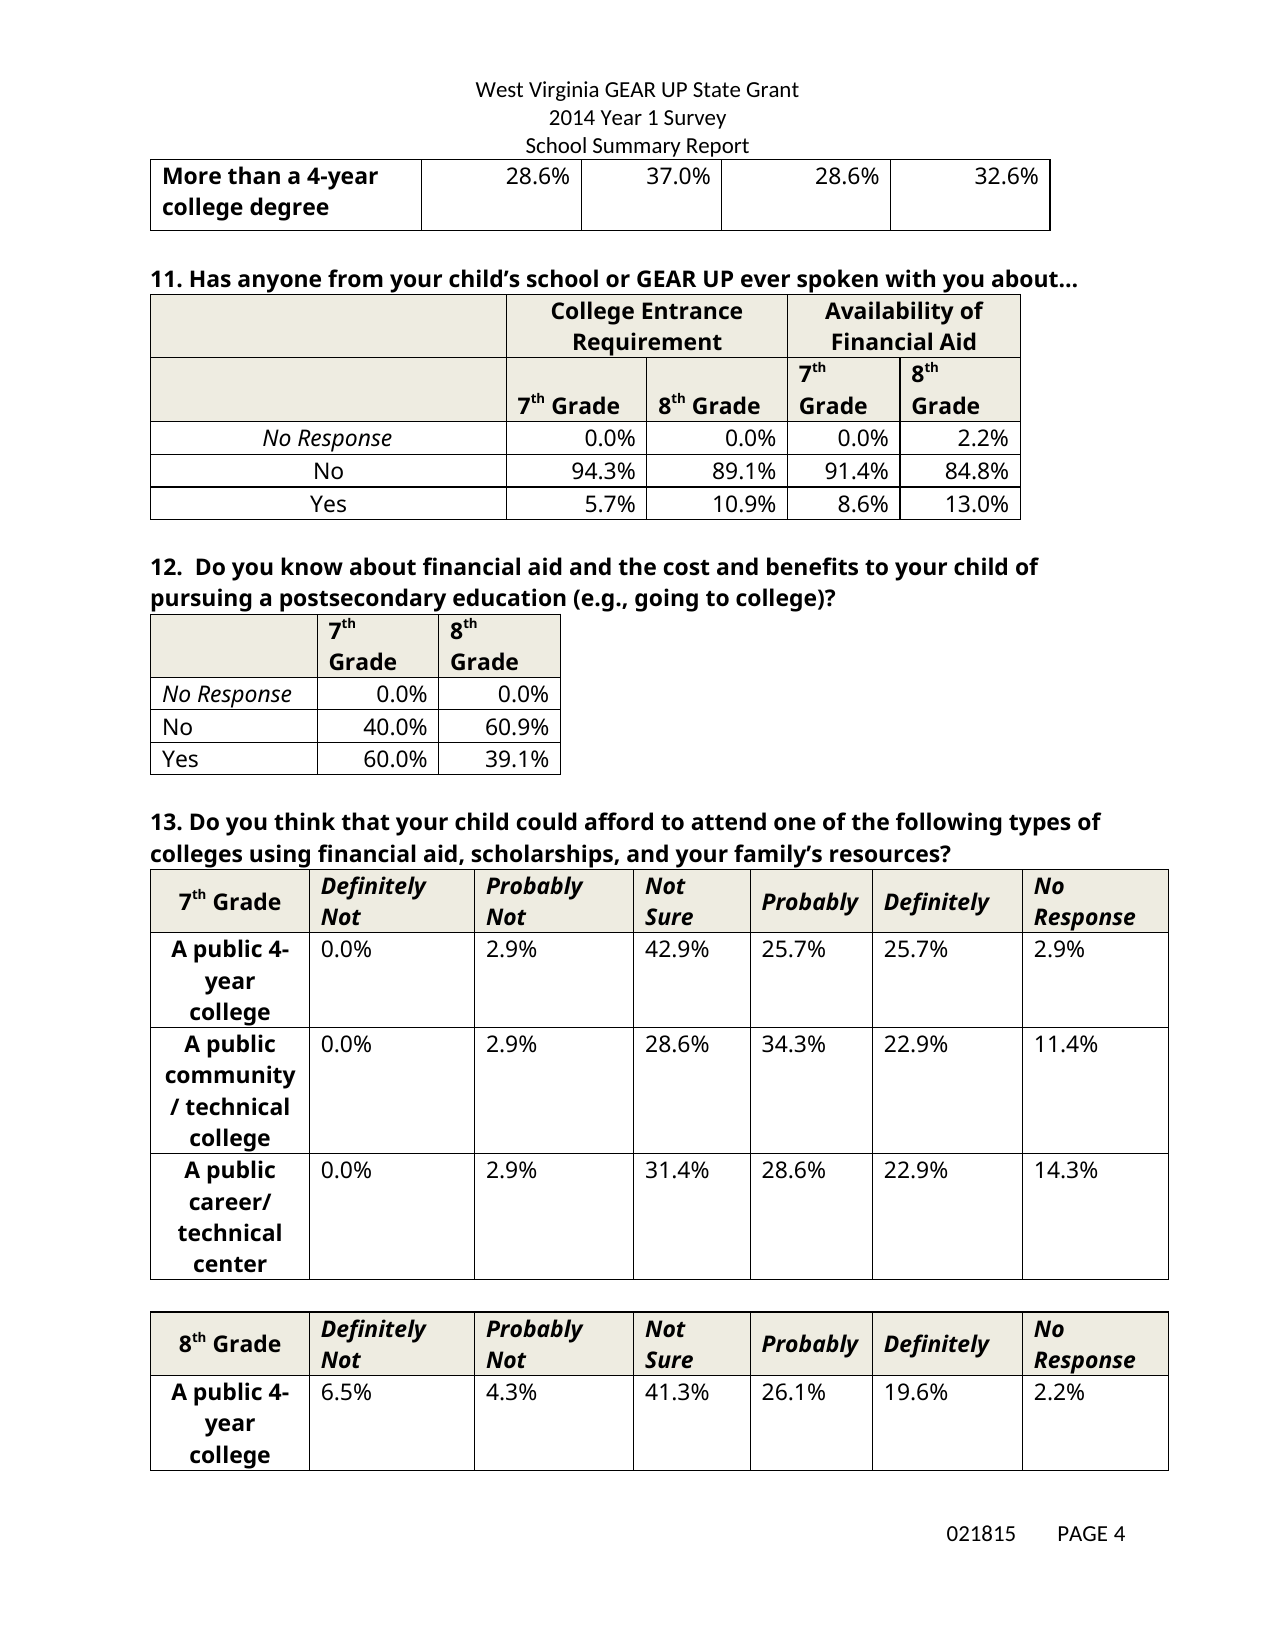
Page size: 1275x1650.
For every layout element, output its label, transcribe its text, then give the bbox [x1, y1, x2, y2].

table_cell 2.9% [475, 1028, 633, 1153]
table_header Definitely [873, 1313, 1022, 1375]
table_cell 0.0% [310, 1154, 474, 1279]
table_cell 28.6% [722, 160, 890, 230]
table_cell 6.5% [310, 1376, 474, 1470]
table_cell 41.3% [634, 1376, 750, 1470]
table_header Definitely Not [310, 1313, 474, 1375]
table_cell 22.9% [873, 1154, 1022, 1279]
table_cell 28.6% [751, 1154, 872, 1279]
table_cell A public community/ technical college [151, 1028, 309, 1153]
table_cell 14.3% [1023, 1154, 1168, 1279]
table_cell A public 4-year college [151, 1376, 309, 1470]
table_cell A public career/ technical center [151, 1154, 309, 1279]
table_cell 34.3% [751, 1028, 872, 1153]
table_cell 25.7% [751, 933, 872, 1027]
table_cell More than a 4-year college degree [151, 160, 421, 230]
table_cell 5.7% [507, 488, 646, 519]
table_cell 0.0% [439, 678, 560, 709]
table_header 7th Grade [151, 870, 309, 932]
table_cell 25.7% [873, 933, 1022, 1027]
table_cell 7th Grade [788, 358, 899, 421]
table_cell 11.4% [1023, 1028, 1168, 1153]
table_cell 42.9% [634, 933, 750, 1027]
table_cell 89.1% [647, 455, 787, 486]
table_header [151, 615, 317, 677]
table_cell 2.9% [1023, 933, 1168, 1027]
table_cell 2.2% [901, 422, 1020, 454]
table_cell 0.0% [647, 422, 787, 454]
table_header Not Sure [634, 870, 750, 932]
text 12. Do you know about financial aid and the cost and benefits to your child of pursuing a postsecondary education (e.g., going to college)? [150, 551, 1125, 613]
table_cell Yes [151, 743, 317, 774]
table_cell Yes [151, 488, 506, 519]
table_cell 13.0% [901, 488, 1020, 519]
table_cell A public 4-year college [151, 933, 309, 1027]
table_cell 91.4% [788, 455, 899, 486]
text 11. Has anyone from your child’s school or GEAR UP ever spoken with you about… [150, 262, 1125, 294]
table_cell [151, 358, 506, 421]
table_cell No [151, 455, 506, 486]
table_cell 94.3% [507, 455, 646, 486]
text 13. Do you think that your child could afford to attend one of the following types of colleges using financial aid, scholarships, and your family’s resources? [150, 806, 1125, 869]
table_header Definitely [873, 870, 1022, 932]
table_cell No Response [151, 422, 506, 454]
table_cell 60.0% [318, 743, 438, 774]
table_cell 0.0% [318, 678, 438, 709]
table_cell 28.6% [422, 160, 581, 230]
table_cell 37.0% [582, 160, 721, 230]
table_header 8th Grade [439, 615, 560, 677]
table_header Probably Not [475, 870, 633, 932]
table_cell No Response [151, 678, 317, 709]
table_cell 4.3% [475, 1376, 633, 1470]
table_cell 0.0% [507, 422, 646, 454]
table_header [151, 295, 506, 357]
table_cell 0.0% [310, 933, 474, 1027]
table_cell 40.0% [318, 710, 438, 742]
table_cell 8th Grade [901, 358, 1020, 421]
table_cell 19.6% [873, 1376, 1022, 1470]
table_cell 28.6% [634, 1028, 750, 1153]
table_cell 32.6% [891, 160, 1049, 230]
table_cell 0.0% [310, 1028, 474, 1153]
table_cell No [151, 710, 317, 742]
table_cell 2.9% [475, 1154, 633, 1279]
table_cell 0.0% [788, 422, 899, 454]
table_cell 39.1% [439, 743, 560, 774]
table_header Probably [751, 870, 872, 932]
table_cell 26.1% [751, 1376, 872, 1470]
table_cell 22.9% [873, 1028, 1022, 1153]
table_header Definitely Not [310, 870, 474, 932]
table_cell 8.6% [788, 488, 899, 519]
table_header 7th Grade [318, 615, 438, 677]
table_header Probably [751, 1313, 872, 1375]
table_header No Response [1023, 870, 1168, 932]
table_cell 2.2% [1023, 1376, 1168, 1470]
table_cell 31.4% [634, 1154, 750, 1279]
table_cell 2.9% [475, 933, 633, 1027]
table_header Probably Not [475, 1313, 633, 1375]
table_header Not Sure [634, 1313, 750, 1375]
table_cell 60.9% [439, 710, 560, 742]
table_header College Entrance Requirement [507, 295, 787, 357]
table_header Availability of Financial Aid [788, 295, 1020, 357]
table_cell 10.9% [647, 488, 787, 519]
table_cell 8th Grade [647, 358, 787, 421]
table_header No Response [1023, 1313, 1168, 1375]
table_cell 84.8% [901, 455, 1020, 486]
table_header 8th Grade [151, 1313, 309, 1375]
table_cell 7th Grade [507, 358, 646, 421]
